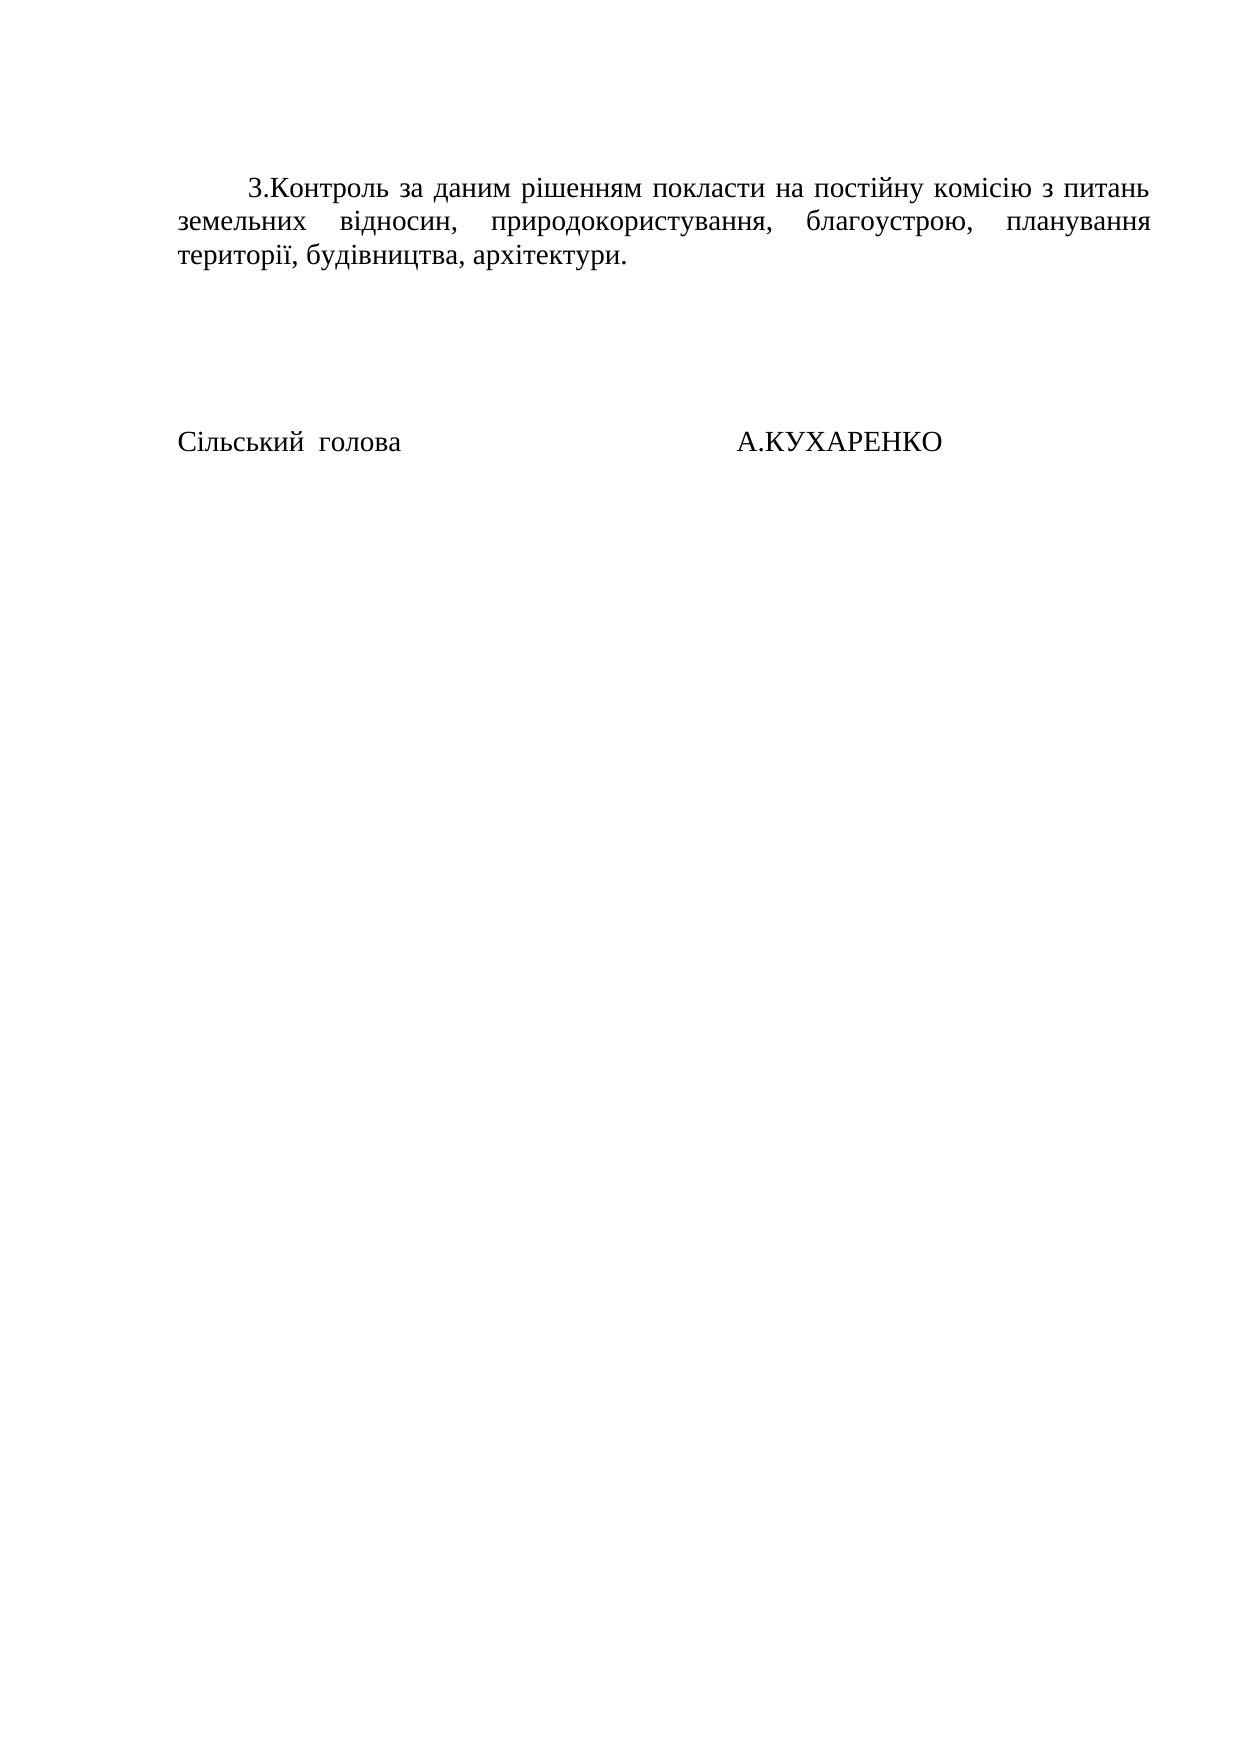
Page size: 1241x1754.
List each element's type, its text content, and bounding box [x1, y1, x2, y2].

text Сільський голова А.КУХАРЕНКО [177, 424, 1152, 458]
text 3.Контроль за даним рішенням покласти на постійну комісію з питань земельних відносин, природокористування, благоустрою, планування території, будівництва, архітектури. [177, 170, 1152, 270]
